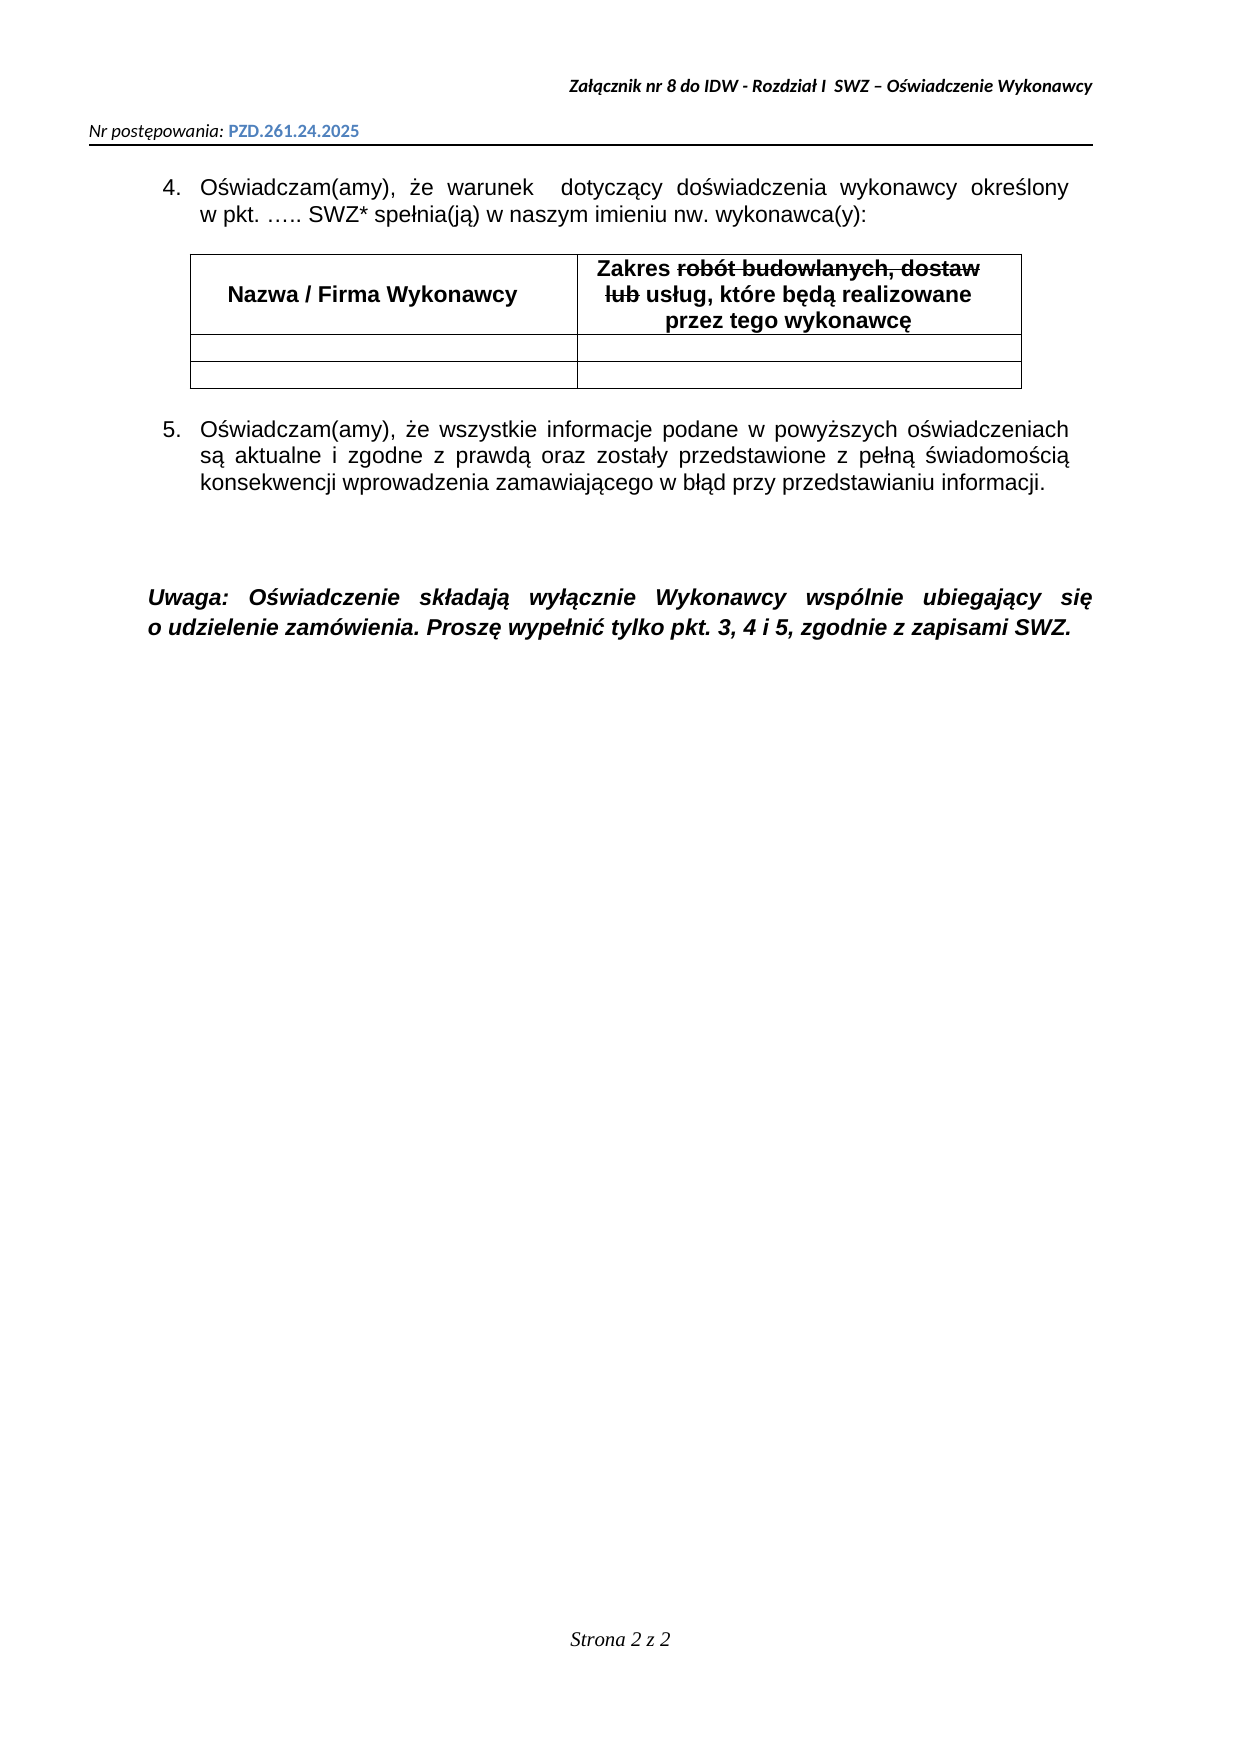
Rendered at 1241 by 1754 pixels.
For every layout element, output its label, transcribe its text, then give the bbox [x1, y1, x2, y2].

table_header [578, 255, 1021, 333]
table_header Nazwa / Firma Wykonawcy [191, 255, 577, 333]
text Uwaga: Oświadczenie składają wyłącznie Wykonawcy wspólnie ubiegający się o udzielenie zamówienia. Proszę wypełnić tylko pkt. 3, 4 i 5, zgodnie z zapisami SWZ. [148, 584, 1093, 640]
list Oświadczam(amy), że wszystkie informacje podane w powyższych oświadczeniach są aktualne i zgodne z prawdą oraz zostały przedstawione z pełną świadomością konsekwencji wprowadzenia zamawiającego w błąd przy przedstawianiu informacji. [162, 416, 1070, 495]
table_cell [578, 362, 1021, 388]
table_cell [191, 335, 577, 361]
table_cell [191, 362, 577, 388]
table_cell [578, 335, 1021, 361]
list Oświadczam(amy), że warunek dotyczący doświadczenia wykonawcy określony w pkt. ….. SWZ* spełnia(ją) w naszym imieniu nw. wykonawca(y): [162, 174, 1070, 227]
